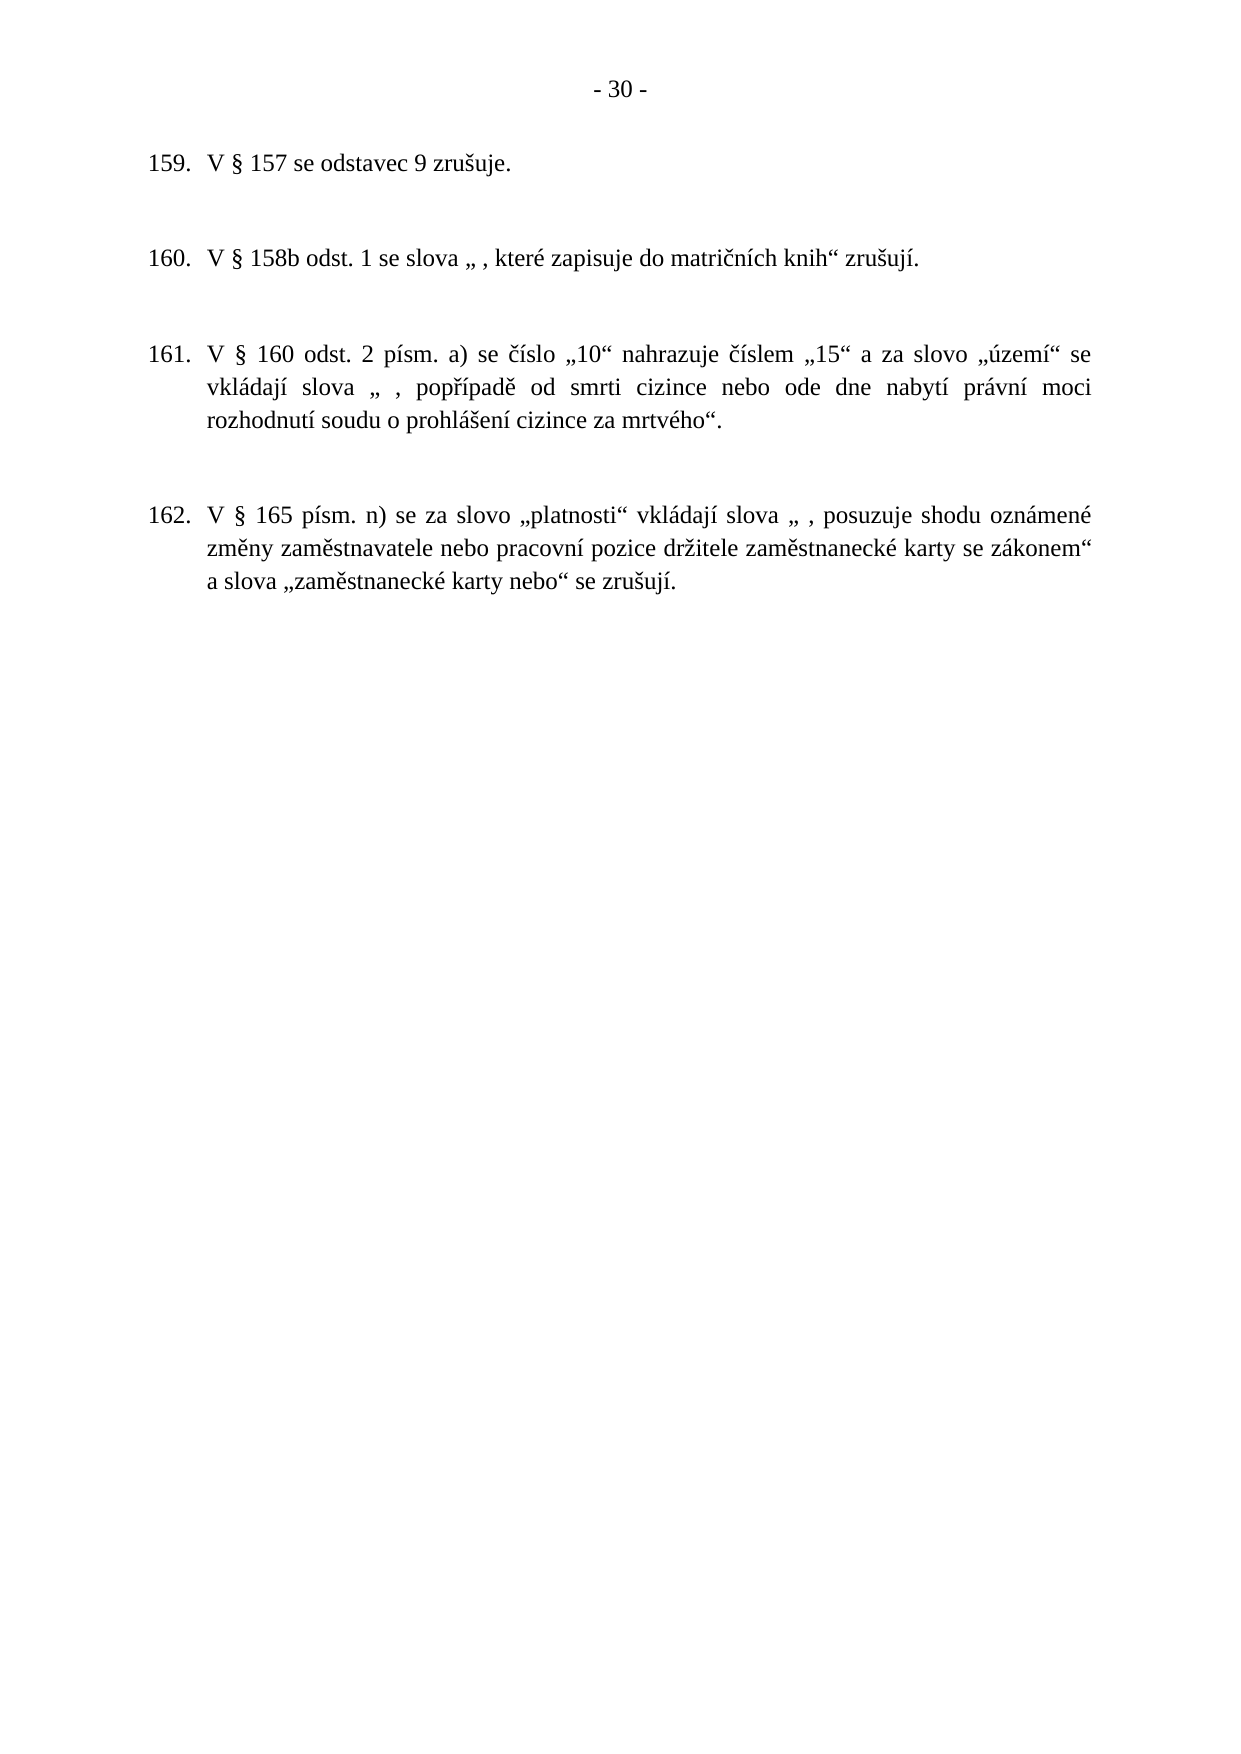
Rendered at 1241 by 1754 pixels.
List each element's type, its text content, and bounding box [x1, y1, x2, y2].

text V § 158b odst. 1 se slova „ , které zapisuje do matričních knih“ zrušují. [148, 243, 1093, 272]
text V § 165 písm. n) se za slovo „platnosti“ vkládají slova „ , posuzuje shodu oznámené změny zaměstnavatele nebo pracovní pozice držitele zaměstnanecké karty se zákonem“ a slova „zaměstnanecké karty nebo“ se zrušují. [148, 500, 1093, 595]
text V § 157 se odstavec 9 zrušuje. [148, 148, 1093, 176]
text V § 160 odst. 2 písm. a) se číslo „10“ nahrazuje číslem „15“ a za slovo „území“ se vkládají slova „ , popřípadě od smrti cizince nebo ode dne nabytí právní moci rozhodnutí soudu o prohlášení cizince za mrtvého“. [148, 339, 1093, 433]
